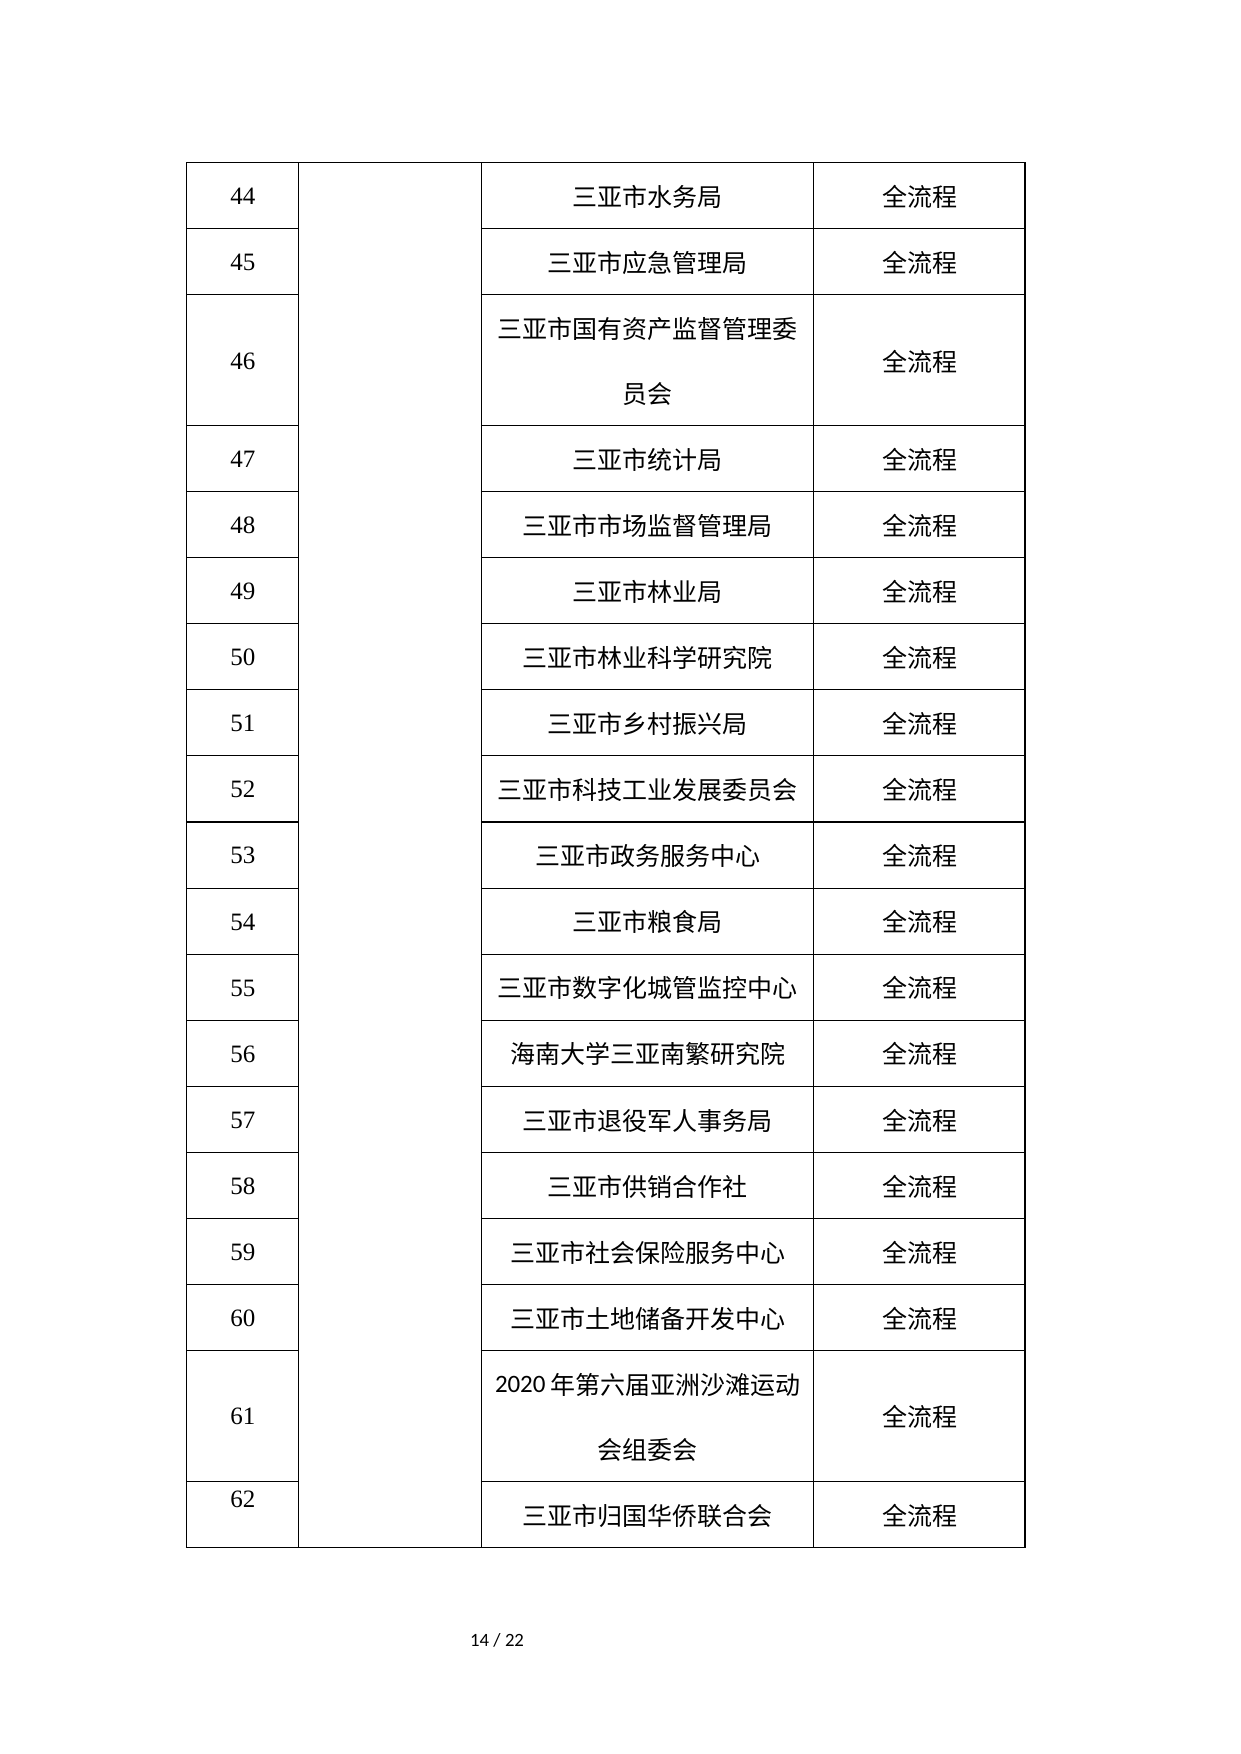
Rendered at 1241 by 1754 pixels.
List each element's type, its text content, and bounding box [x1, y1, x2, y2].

table_cell 52 [187, 756, 298, 821]
table_cell 海南大学三亚南繁研究院 [482, 1021, 813, 1086]
table_cell 59 [187, 1219, 298, 1284]
table_cell 58 [187, 1153, 298, 1218]
table_cell 全流程 [814, 229, 1024, 294]
table_cell 三亚市林业局 [482, 558, 813, 623]
table_cell 全流程 [814, 756, 1024, 821]
table_cell 全流程 [814, 1021, 1024, 1086]
table_cell 三亚市科技工业发展委员会 [482, 756, 813, 821]
table_cell 三亚市水务局 [482, 163, 813, 228]
table_cell 全流程 [814, 1285, 1024, 1350]
table_cell 三亚市社会保险服务中心 [482, 1219, 813, 1284]
table_cell 全流程 [814, 955, 1024, 1019]
table_cell 全流程 [814, 690, 1024, 755]
table_cell 全流程 [814, 295, 1024, 425]
table_cell 45 [187, 229, 298, 294]
table_cell 54 [187, 889, 298, 953]
table_cell 全流程 [814, 1153, 1024, 1218]
table_cell 三亚市粮食局 [482, 889, 813, 953]
table_cell 全流程 [814, 823, 1024, 887]
table_cell 三亚市市场监督管理局 [482, 492, 813, 557]
table_cell 46 [187, 295, 298, 425]
table_cell 56 [187, 1021, 298, 1086]
table_cell 57 [187, 1087, 298, 1152]
table_cell 全流程 [814, 889, 1024, 953]
table_cell 48 [187, 492, 298, 557]
table_cell 三亚市国有资产监督管理委员会 [482, 295, 813, 425]
table_cell 全流程 [814, 558, 1024, 623]
table_cell 三亚市归国华侨联合会 [482, 1482, 813, 1547]
table_cell 三亚市统计局 [482, 426, 813, 491]
table_cell 全流程 [814, 1351, 1024, 1481]
table_cell 三亚市林业科学研究院 [482, 624, 813, 689]
table_cell 三亚市供销合作社 [482, 1153, 813, 1218]
table_cell 61 [187, 1351, 298, 1481]
table_cell 62 [187, 1482, 298, 1547]
table_cell 全流程 [814, 426, 1024, 491]
table_cell 全流程 [814, 1219, 1024, 1284]
table_cell 全流程 [814, 1482, 1024, 1547]
table_cell 全流程 [814, 1087, 1024, 1152]
table_cell 53 [187, 823, 298, 887]
table_cell 2020年第六届亚洲沙滩运动会组委会 [482, 1351, 813, 1481]
table_cell 51 [187, 690, 298, 755]
table_cell 50 [187, 624, 298, 689]
table_cell 60 [187, 1285, 298, 1350]
table_cell 三亚市应急管理局 [482, 229, 813, 294]
table_cell 三亚市政务服务中心 [482, 823, 813, 887]
table_cell 44 [187, 163, 298, 228]
table_cell 全流程 [814, 163, 1024, 228]
table_cell 三亚市土地储备开发中心 [482, 1285, 813, 1350]
table_cell 全流程 [814, 624, 1024, 689]
table_cell 全流程 [814, 492, 1024, 557]
table_cell 49 [187, 558, 298, 623]
table_cell 三亚市退役军人事务局 [482, 1087, 813, 1152]
table_cell 47 [187, 426, 298, 491]
table_cell 三亚市数字化城管监控中心 [482, 955, 813, 1019]
table_cell 三亚市乡村振兴局 [482, 690, 813, 755]
table_cell 55 [187, 955, 298, 1019]
